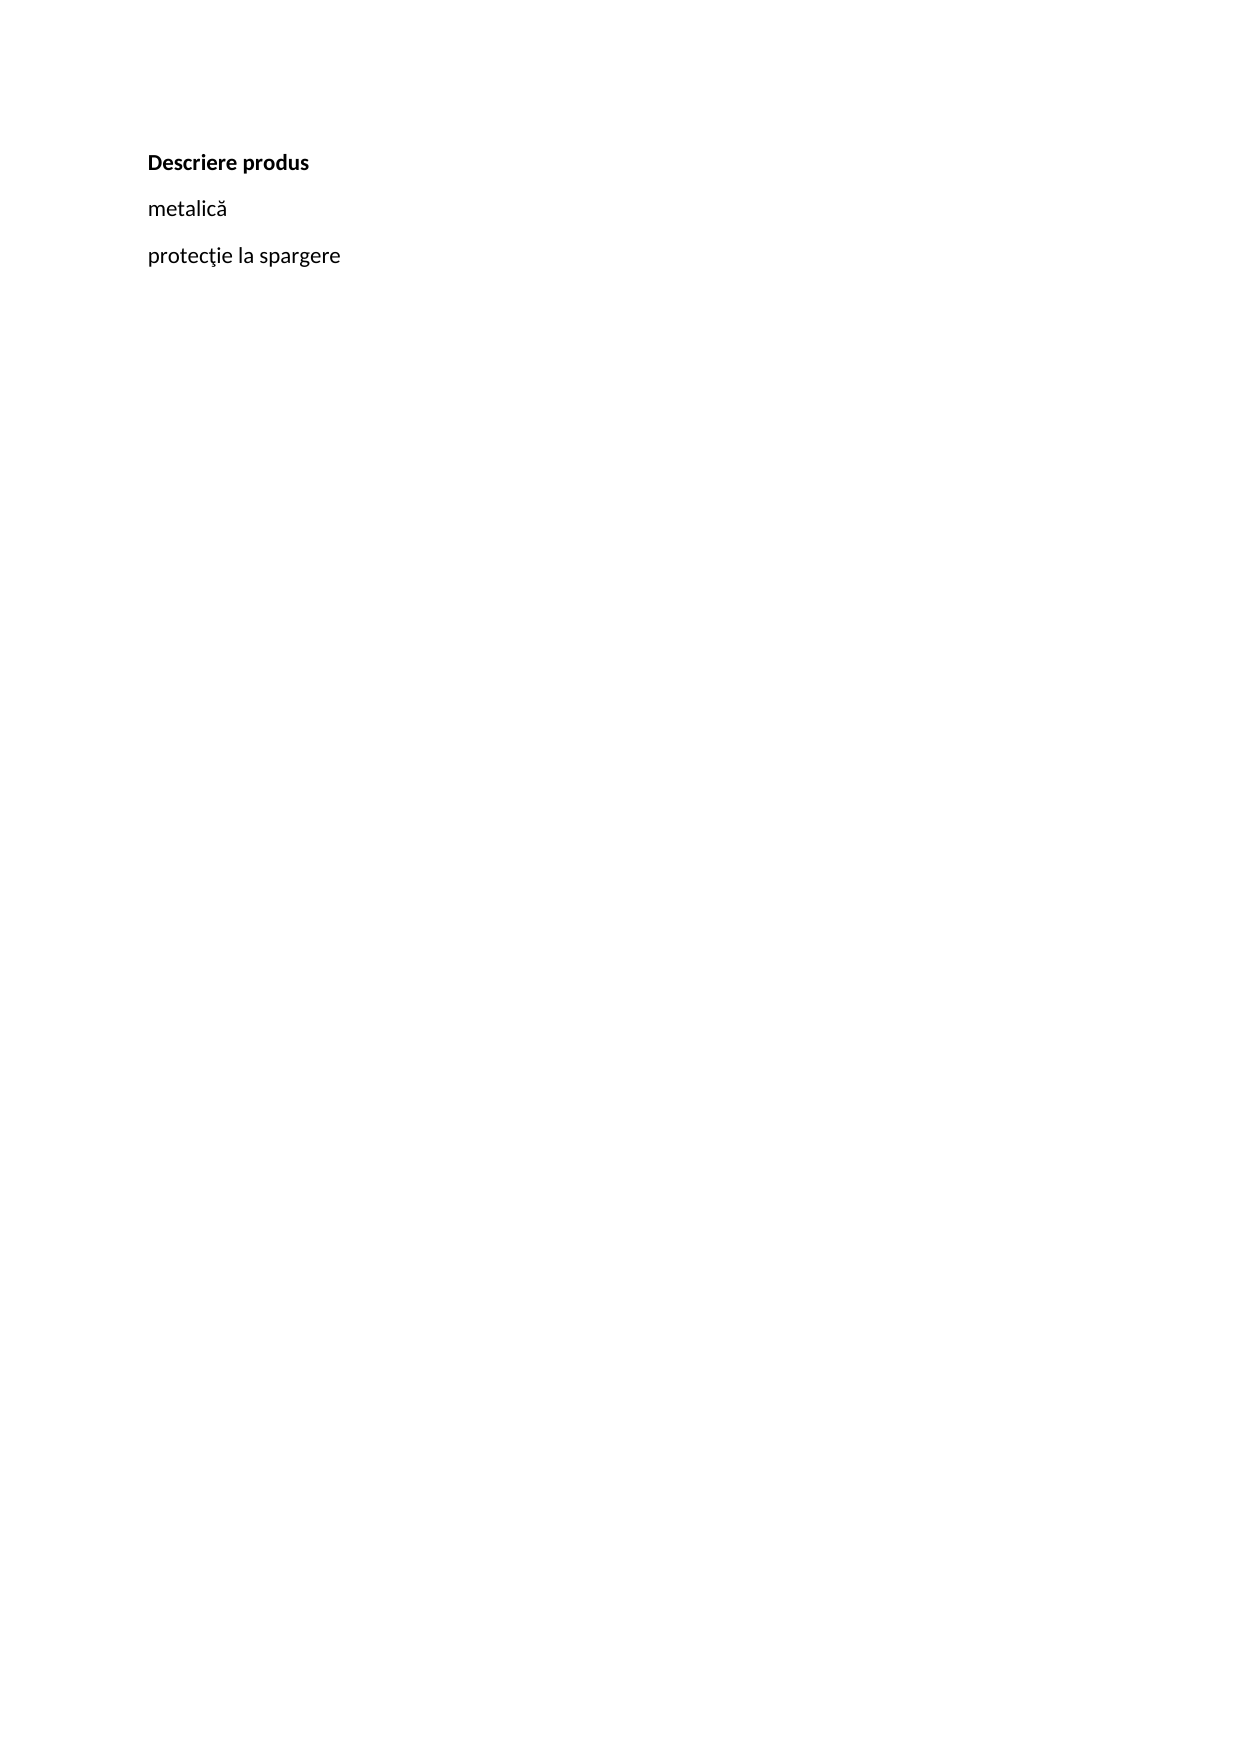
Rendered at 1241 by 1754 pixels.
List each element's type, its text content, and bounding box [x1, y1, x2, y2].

text Descriere produs [148, 148, 1093, 176]
text protecţie la spargere [148, 241, 1093, 269]
text metalică [148, 194, 1093, 222]
